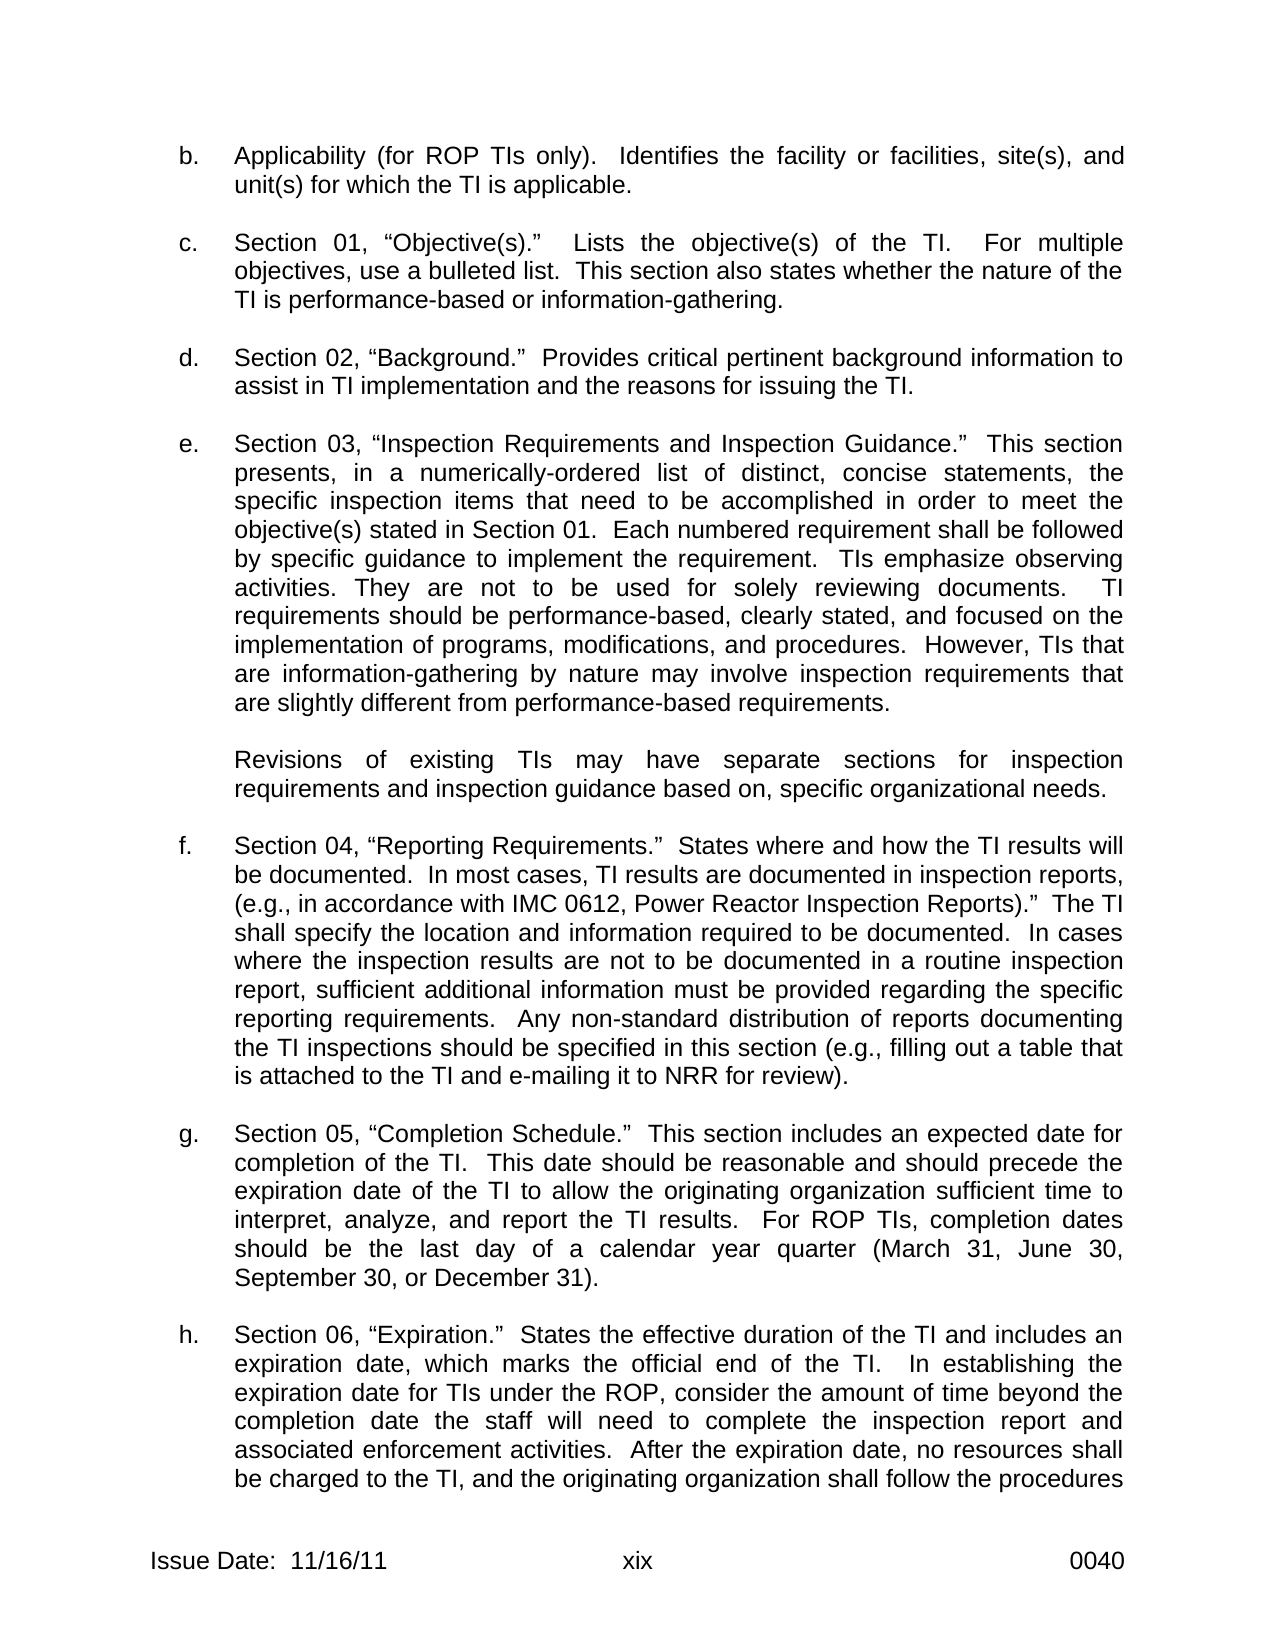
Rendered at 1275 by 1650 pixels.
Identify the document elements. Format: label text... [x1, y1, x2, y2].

text Revisions of existing TIs may have separate sections for inspection requirements and inspection guidance based on, specific organizational needs. [178, 745, 1125, 802]
text d. Section 02, “Background.” Provides critical pertinent background information to assist in TI implementation and the reasons for issuing the TI. [178, 342, 1125, 400]
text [178, 1320, 1125, 1492]
text g. Section 05, “Completion Schedule.” This section includes an expected date for completion of the TI. This date should be reasonable and should precede the expiration date of the TI to allow the originating organization sufficient time to interpret, analyze, and report the TI results. For ROP TIs, completion dates should be the last day of a calendar year quarter (March 31, June 30, September 30, or December 31). [178, 1119, 1125, 1291]
text f. Section 04, “Reporting Requirements.” States where and how the TI results will be documented. In most cases, TI results are documented in inspection reports, (e.g., in accordance with IMC 0612, Power Reactor Inspection Reports).” The TI shall specify the location and information required to be documented. In cases where the inspection results are not to be documented in a routine inspection report, sufficient additional information must be provided regarding the specific reporting requirements. Any non-standard distribution of reports documenting the TI inspections should be specified in this section (e.g., filling out a table that is attached to the TI and e-mailing it to NRR for review). [178, 831, 1125, 1090]
list Section 03, “Inspection Requirements and Inspection Guidance.” This section presents, in a numerically-ordered list of distinct, concise statements, the specific inspection items that need to be accomplished in order to meet the objective(s) stated in Section 01. Each numbered requirement shall be followed by specific guidance to implement the requirement. TIs emphasize observing activities. They are not to be used for solely reviewing documents. TI requirements should be performance-based, clearly stated, and focused on the implementation of programs, modifications, and procedures. However, TIs that are information-gathering by nature may involve inspection requirements that are slightly different from performance-based requirements. [178, 429, 1125, 716]
text c. Section 01, “Objective(s).” Lists the objective(s) of the TI. For multiple objectives, use a bulleted list. This section also states whether the nature of the TI is performance-based or information-gathering. [178, 227, 1125, 314]
text b. Applicability (for ROP TIs only). Identifies the facility or facilities, site(s), and unit(s) for which the TI is applicable. [178, 141, 1125, 199]
